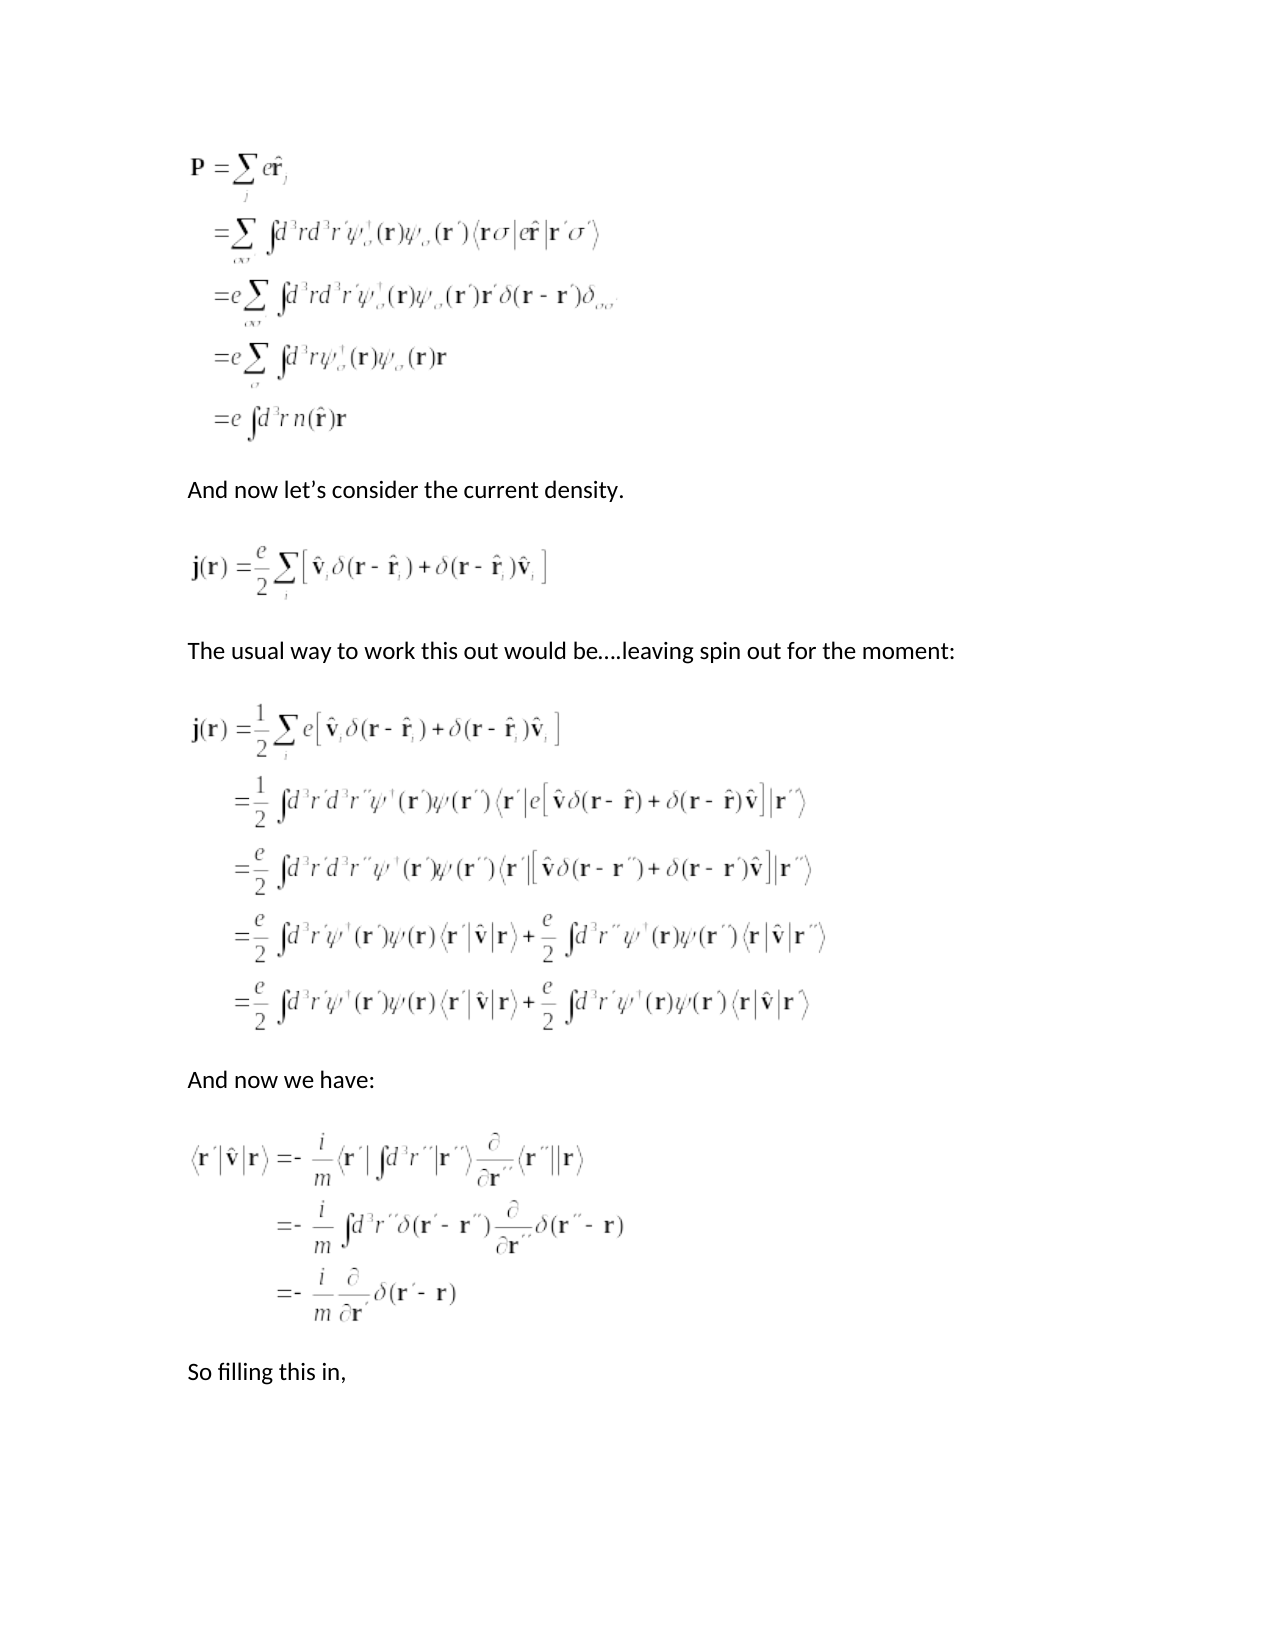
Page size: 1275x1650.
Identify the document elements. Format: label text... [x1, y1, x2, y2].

text So filling this in, [187, 1356, 1087, 1387]
text And now we have: [187, 1064, 1087, 1095]
text And now let’s consider the current density. [187, 474, 1087, 505]
text The usual way to work this out would be….leaving spin out for the moment: [187, 636, 1087, 666]
